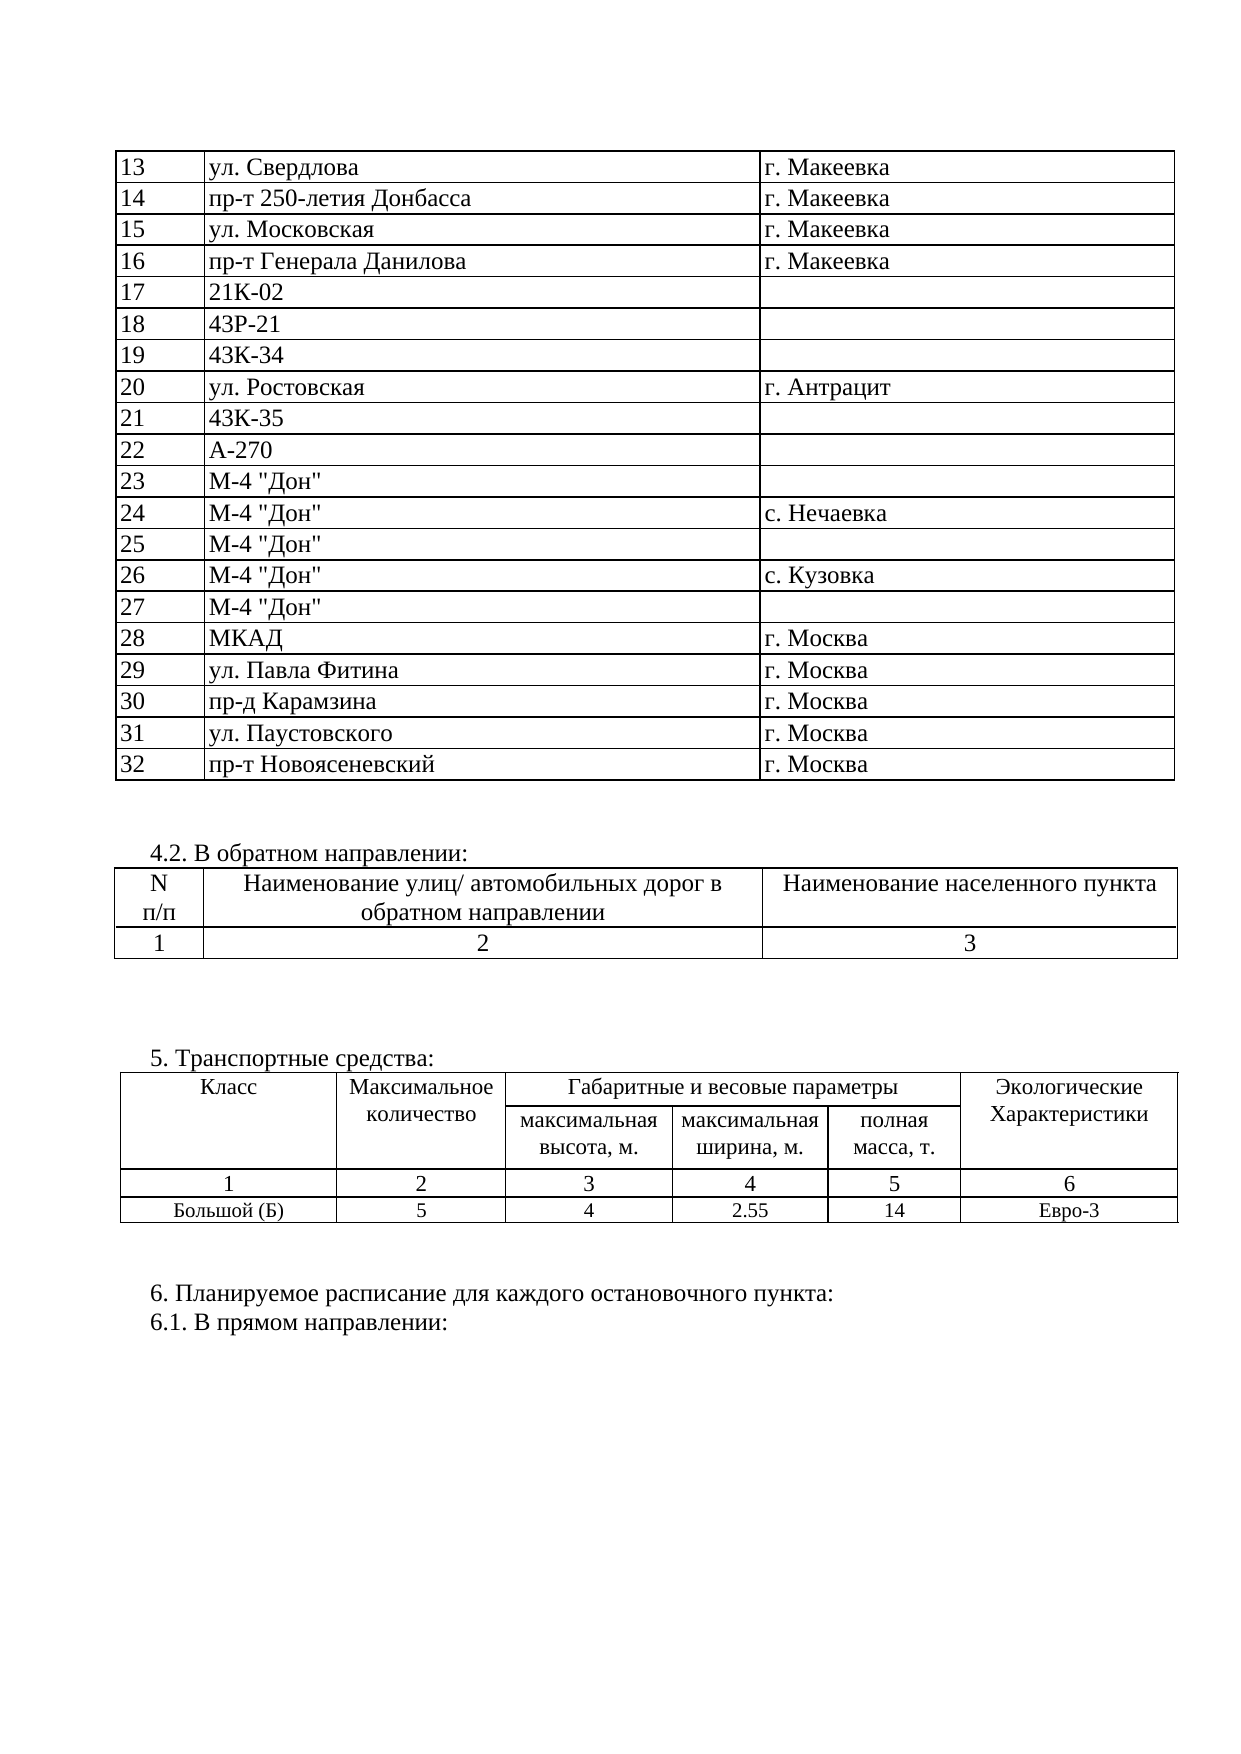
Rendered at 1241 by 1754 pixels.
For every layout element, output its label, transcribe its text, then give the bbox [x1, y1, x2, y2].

table_cell 26 [117, 561, 204, 590]
table_cell М-4 "Дон" [205, 592, 759, 622]
table_cell ул. Павла Фитина [205, 655, 759, 685]
table_cell с. Кузовка [761, 561, 1174, 590]
table_cell 19 [117, 340, 204, 370]
table_cell 24 [117, 498, 204, 527]
table_cell полная масса, т. [829, 1107, 960, 1168]
table_cell 3 [763, 926, 1177, 957]
table_cell 43К-34 [205, 340, 759, 370]
table_cell 13 [117, 152, 204, 181]
table_header Наименование улиц/ автомобильных дорог в обратном направлении [204, 869, 762, 926]
table_cell 22 [117, 435, 204, 464]
table_cell 16 [117, 246, 204, 276]
table_cell 1 [121, 1170, 336, 1196]
table_cell 31 [117, 718, 204, 748]
table_cell г. Макеевка [761, 246, 1174, 276]
table_cell ул. Свердлова [205, 152, 759, 181]
table_cell 27 [117, 592, 204, 622]
table_cell 1 [115, 927, 203, 957]
table_cell [761, 435, 1174, 464]
table_header Класс [121, 1073, 336, 1168]
table_cell 14 [829, 1198, 960, 1222]
table_cell ул. Паустовского [205, 718, 759, 748]
table_cell Большой (Б) [121, 1198, 336, 1222]
table_cell с. Нечаевка [761, 498, 1174, 527]
table_cell пр-т 250-летия Донбасса [205, 183, 759, 213]
table_cell 2.55 [673, 1198, 827, 1222]
table_cell М-4 "Дон" [205, 498, 759, 527]
table_cell М-4 "Дон" [205, 466, 759, 496]
table_cell 2 [204, 928, 762, 957]
table_cell 15 [117, 215, 204, 244]
table_cell г. Москва [761, 686, 1174, 716]
table_cell А-270 [205, 435, 759, 464]
table_cell ул. Московская [205, 215, 759, 244]
table_cell 5 [337, 1198, 505, 1222]
table_cell МКАД [205, 623, 759, 653]
table_cell г. Москва [761, 718, 1174, 748]
table_cell М-4 "Дон" [205, 561, 759, 590]
table_cell г. Макеевка [761, 183, 1174, 213]
table_header Наименование населенного пункта [763, 869, 1177, 926]
table_cell 43К-35 [205, 403, 759, 433]
table_cell 25 [117, 529, 204, 559]
table_cell пр-д Карамзина [205, 686, 759, 716]
table_cell пр-т Новоясеневский [205, 749, 759, 779]
table_cell 21К-02 [205, 277, 759, 307]
table_cell ул. Ростовская [205, 372, 759, 402]
table_cell М-4 "Дон" [205, 529, 759, 559]
text 6.1. В прямом направлении: [150, 1307, 1090, 1336]
table_cell 21 [117, 403, 204, 433]
table_cell 30 [117, 686, 204, 716]
table_cell максимальная высота, м. [506, 1107, 672, 1168]
table_cell 14 [117, 183, 204, 213]
table_cell [761, 340, 1174, 370]
table_cell г. Макеевка [761, 152, 1174, 181]
table_cell 18 [117, 309, 204, 339]
text 4.2. В обратном направлении: [150, 838, 1090, 867]
table_cell 28 [117, 623, 204, 653]
table_header N п/п [115, 869, 203, 926]
table_header Экологические Характеристики [961, 1073, 1177, 1168]
table_cell г. Антрацит [761, 372, 1174, 402]
table_cell [761, 466, 1174, 496]
table_cell 23 [117, 466, 204, 496]
table_header Габаритные и весовые параметры [506, 1073, 960, 1105]
table_cell 5 [829, 1170, 960, 1196]
table_cell 3 [506, 1170, 672, 1196]
table_cell 4 [673, 1170, 827, 1196]
table_header Максимальное количество [337, 1073, 505, 1168]
table_cell г. Москва [761, 623, 1174, 653]
table_cell г. Москва [761, 749, 1174, 779]
table_cell [761, 592, 1174, 622]
table_cell [761, 529, 1174, 559]
table_cell пр-т Генерала Данилова [205, 246, 759, 276]
table_cell г. Москва [761, 655, 1174, 685]
text 5. Транспортные средства: [150, 1043, 1090, 1072]
table_cell г. Макеевка [761, 215, 1174, 244]
table_cell 43Р-21 [205, 309, 759, 339]
text 6. Планируемое расписание для каждого остановочного пункта: [150, 1278, 1090, 1307]
table_cell [761, 403, 1174, 433]
table_cell 2 [337, 1170, 505, 1196]
table_cell 20 [117, 372, 204, 402]
table_cell максимальная ширина, м. [673, 1107, 827, 1168]
table_cell Евро-3 [961, 1198, 1177, 1222]
table_cell [761, 309, 1174, 339]
table_cell 4 [506, 1198, 672, 1222]
table_cell 6 [961, 1170, 1177, 1196]
table_cell 29 [117, 655, 204, 685]
table_cell 17 [117, 277, 204, 307]
table_cell 32 [117, 749, 204, 779]
table_cell [761, 277, 1174, 307]
